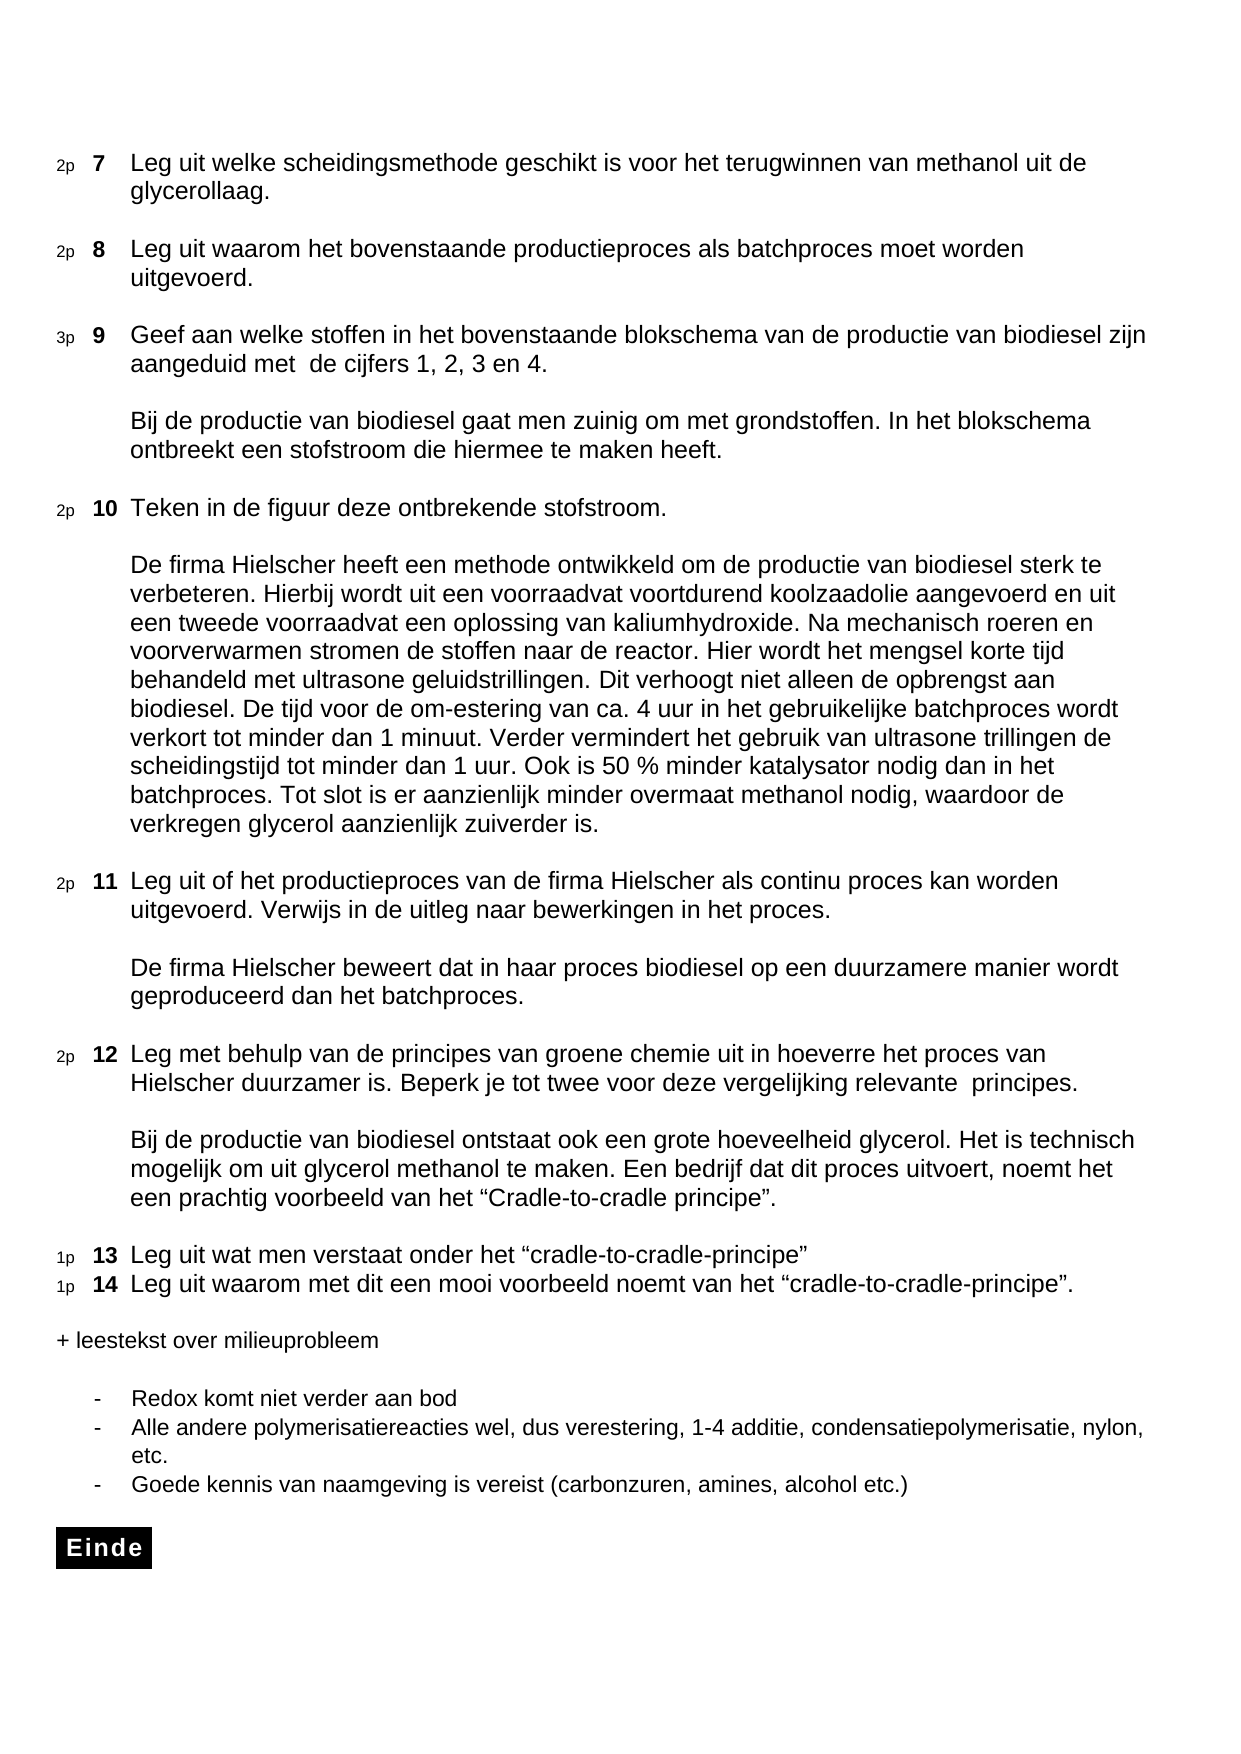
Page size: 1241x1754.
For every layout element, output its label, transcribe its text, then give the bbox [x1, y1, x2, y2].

text 2p Leg uit waarom het bovenstaande productieproces als batchproces moet worden [56, 234, 1152, 263]
list Goede kennis van naamgeving is vereist (carbonzuren, amines, alcohol etc.) [94, 1471, 1152, 1498]
table_header Einde [57, 1528, 151, 1568]
text 1p Leg uit waarom met dit een mooi voorbeeld noemt van het “cradle-to-cradle-principe”. [56, 1269, 1152, 1298]
text 2p Leg met behulp van de principes van groene chemie uit in hoeverre het proces van [56, 1039, 1152, 1068]
text 2p Teken in de figuur deze ontbrekende stofstroom. [56, 493, 1152, 521]
text Hielscher duurzamer is. Beperk je tot twee voor deze vergelijking relevante principes. [56, 1068, 1152, 1096]
text Bij de productie van biodiesel gaat men zuinig om met grondstoffen. In het blokschema ontbreekt een stofstroom die hiermee te maken heeft. [130, 406, 1152, 464]
text + leestekst over milieuprobleem [56, 1327, 1152, 1353]
list Alle andere polymerisatiereacties wel, dus verestering, 1-4 additie, condensatiepolymerisatie, nylon, etc. [94, 1413, 1152, 1469]
text aangeduid met de cijfers 1, 2, 3 en 4. [56, 349, 1152, 378]
text De firma Hielscher beweert dat in haar proces biodiesel op een duurzamere manier wordt [56, 953, 1152, 981]
text geproduceerd dan het batchproces. [56, 981, 1152, 1010]
text uitgevoerd. Verwijs in de uitleg naar bewerkingen in het proces. [56, 895, 1152, 924]
text Bij de productie van biodiesel ontstaat ook een grote hoeveelheid glycerol. Het is technisch [56, 1125, 1152, 1154]
text 3p Geef aan welke stoffen in het bovenstaande blokschema van de productie van biodiesel zijn [56, 320, 1152, 349]
text 1p Leg uit wat men verstaat onder het “cradle-to-cradle-principe” [56, 1240, 1152, 1269]
text 2p Leg uit welke scheidingsmethode geschikt is voor het terugwinnen van methanol uit de [56, 148, 1152, 176]
text glycerollaag. [56, 176, 1152, 205]
list Redox komt niet verder aan bod [94, 1384, 1152, 1411]
text De firma Hielscher heeft een methode ontwikkeld om de productie van biodiesel sterk te verbeteren. Hierbij wordt uit een voorraadvat voortdurend koolzaadolie aangevoerd en uit een tweede voorraadvat een oplossing van kaliumhydroxide. Na mechanisch roeren en voorverwarmen stromen de stoffen naar de reactor. Hier wordt het mengsel korte tijd behandeld met ultrasone geluidstrillingen. Dit verhoogt niet alleen de opbrengst aan biodiesel. De tijd voor de om-estering van ca. 4 uur in het gebruikelijke batchproces wordt verkort tot minder dan 1 minuut. Verder vermindert het gebruik van ultrasone trillingen de scheidingstijd tot minder dan 1 uur. Ook is 50 % minder katalysator nodig dan in het batchproces. Tot slot is er aanzienlijk minder overmaat methanol nodig, waardoor de verkregen glycerol aanzienlijk zuiverder is. [130, 550, 1152, 838]
text mogelijk om uit glycerol methanol te maken. Een bedrijf dat dit proces uitvoert, noemt het een prachtig voorbeeld van het “Cradle-to-cradle principe”. [130, 1154, 1152, 1211]
text uitgevoerd. [56, 263, 1152, 291]
text 2p Leg uit of het productieproces van de firma Hielscher als continu proces kan worden [56, 866, 1152, 895]
